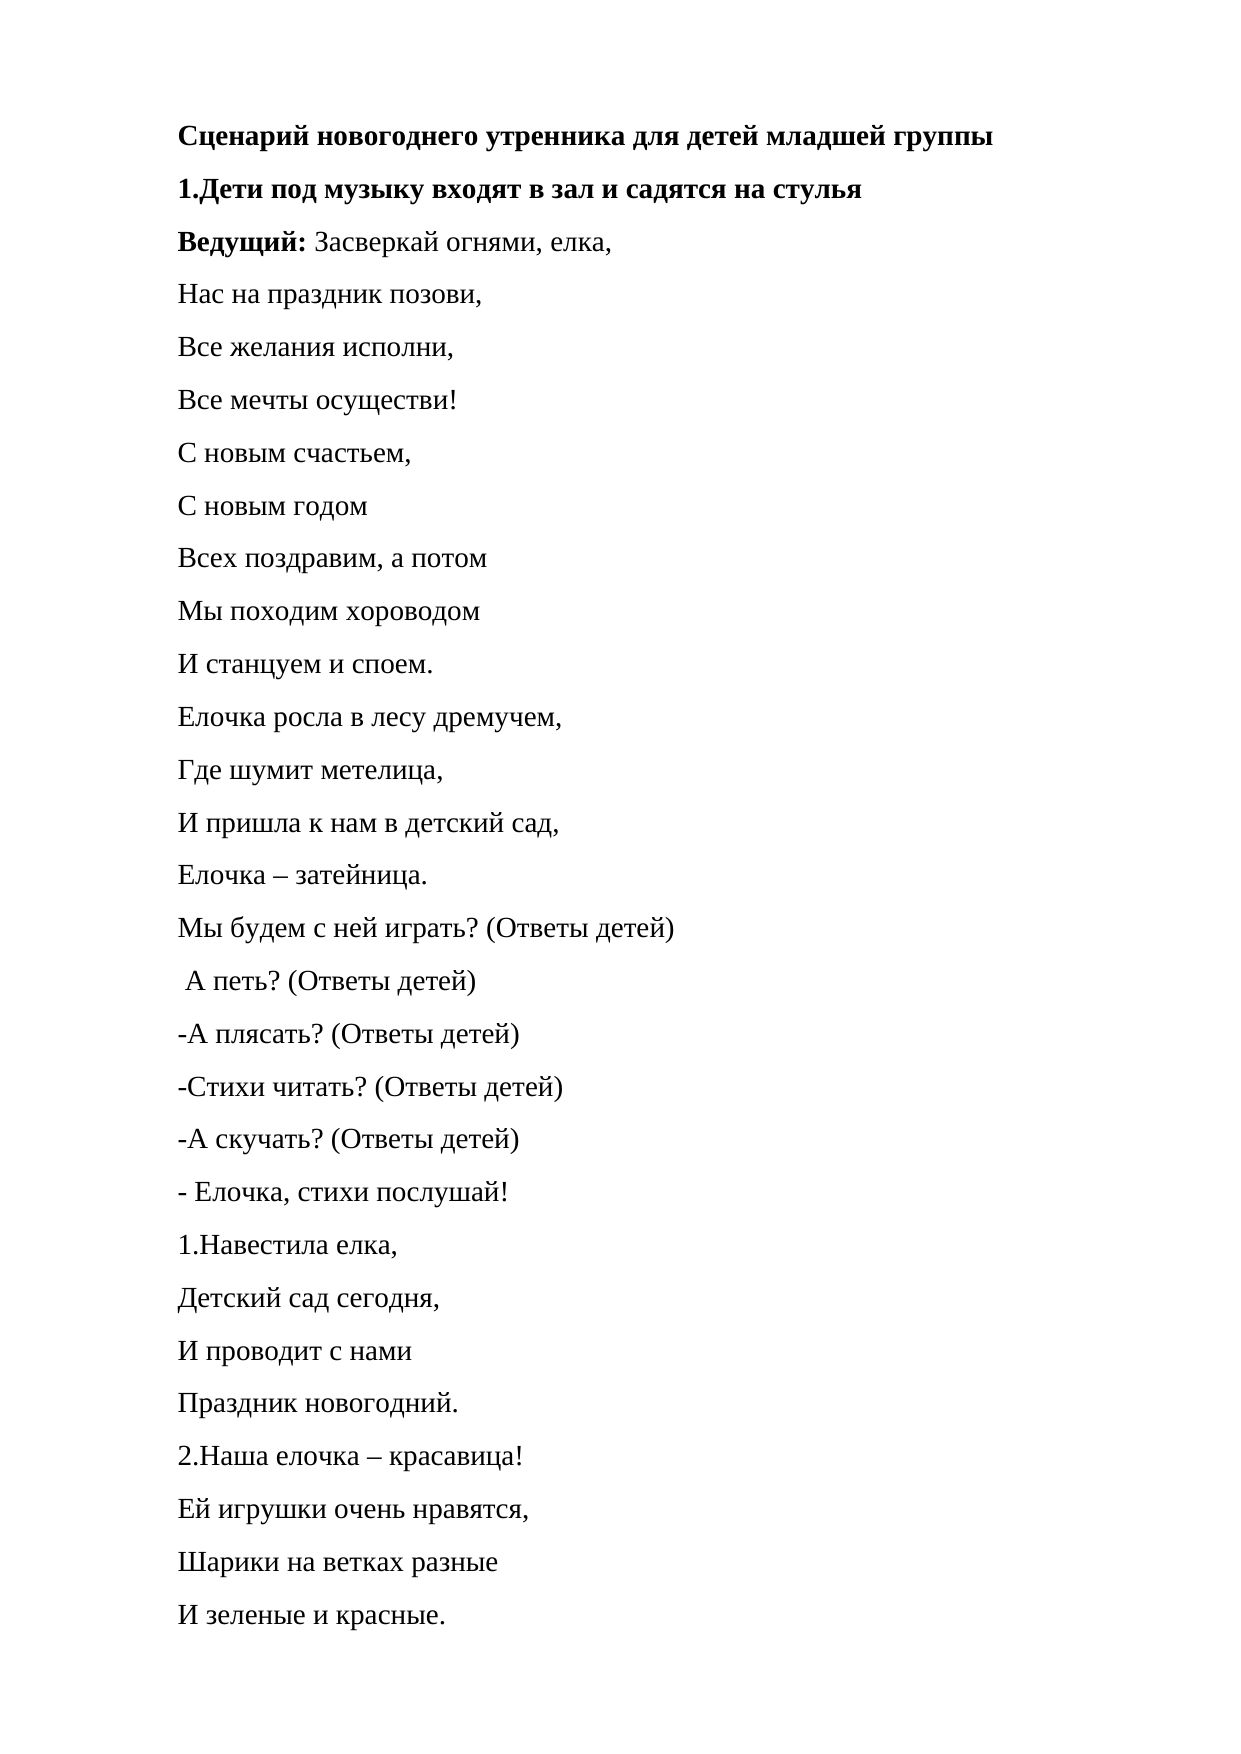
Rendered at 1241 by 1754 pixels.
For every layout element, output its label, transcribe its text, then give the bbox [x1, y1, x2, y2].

text И станцуем и споем. [177, 646, 1152, 680]
text -Стихи читать? (Ответы детей) [177, 1069, 1152, 1102]
text С новым годом [177, 488, 1152, 521]
text Всех поздравим, а потом [177, 541, 1152, 574]
text 2.Наша елочка – красавица! [177, 1438, 1152, 1472]
text Шарики на ветках разные [177, 1544, 1152, 1578]
text Где шумит метелица, [177, 752, 1152, 785]
text А петь? (Ответы детей) [177, 963, 1152, 997]
text - Елочка, стихи послушай! [177, 1174, 1152, 1208]
text Ей игрушки очень нравятся, [177, 1491, 1152, 1525]
text И проводит с нами [177, 1333, 1152, 1366]
text Все желания исполни, [177, 329, 1152, 363]
text И пришла к нам в детский сад, [177, 805, 1152, 838]
text 1.Дети под музыку входят в зал и садятся на стулья [177, 171, 1152, 204]
text Все мечты осуществи! [177, 382, 1152, 416]
text Нас на праздник позови, [177, 277, 1152, 310]
text Елочка росла в лесу дремучем, [177, 699, 1152, 733]
text -А плясать? (Ответы детей) [177, 1016, 1152, 1049]
text -А скучать? (Ответы детей) [177, 1122, 1152, 1155]
text Праздник новогодний. [177, 1386, 1152, 1419]
text Мы походим хороводом [177, 593, 1152, 627]
text Сценарий новогоднего утренника для детей младшей группы [177, 118, 1152, 152]
text Мы будем с ней играть? (Ответы детей) [177, 910, 1152, 944]
text Детский сад сегодня, [177, 1280, 1152, 1313]
text И зеленые и красные. [177, 1597, 1152, 1630]
text С новым счастьем, [177, 435, 1152, 468]
text Елочка – затейница. [177, 857, 1152, 891]
text Ведущий: Засверкай огнями, елка, [177, 224, 1152, 257]
text 1.Навестила елка, [177, 1227, 1152, 1261]
